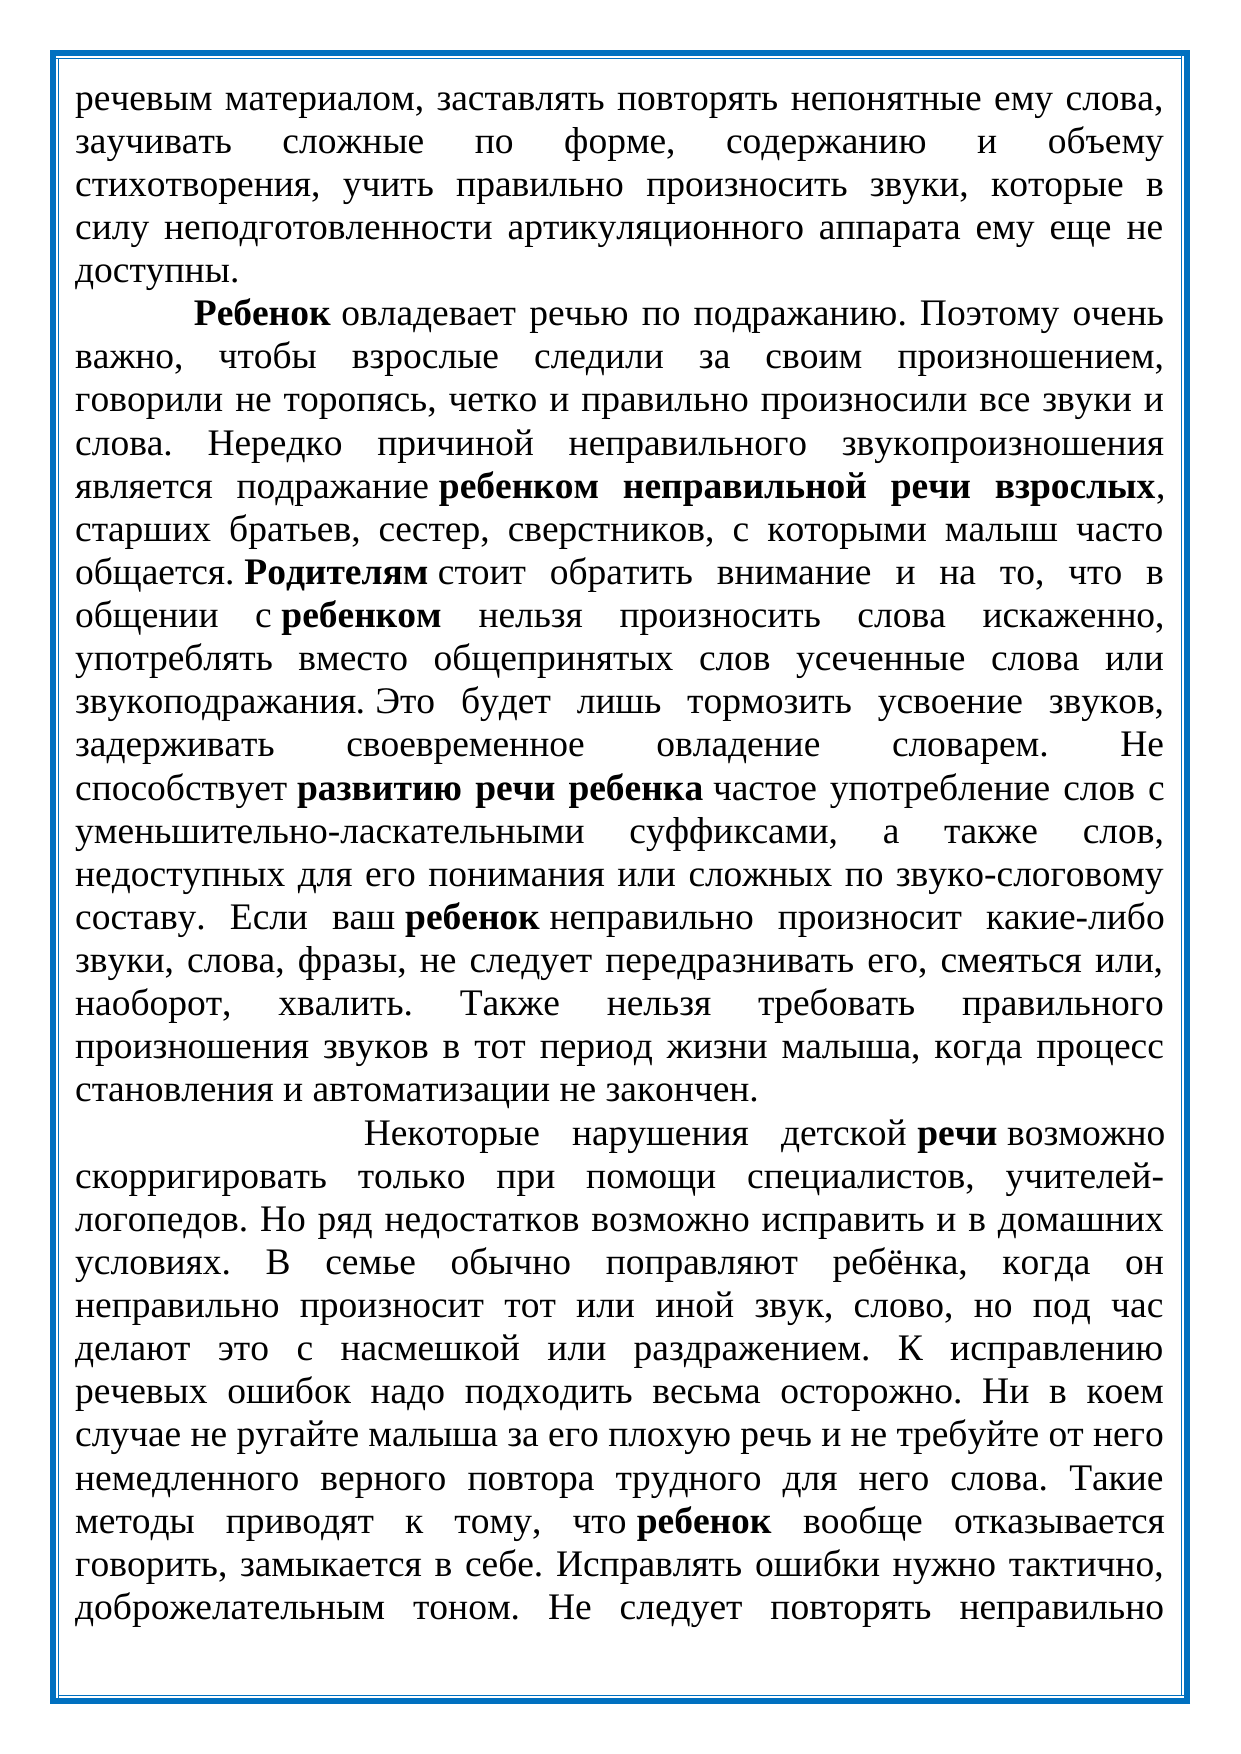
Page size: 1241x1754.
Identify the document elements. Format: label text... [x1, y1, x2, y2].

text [75, 1110, 1165, 1627]
text Ребенок овладевает речью по подражанию. Поэтому очень важно, чтобы взрослые следили за своим произношением, говорили не торопясь, четко и правильно произносили все звуки и слова. Нередко причиной неправильного звукопроизношения является подражание ребенком неправильной речи взрослых, старших братьев, сестер, сверстников, с которыми малыш часто общается. Родителям стоит обратить внимание и на то, что в общении с ребенком нельзя произносить слова искаженно, употреблять вместо общепринятых слов усеченные слова или звукоподражания. Это будет лишь тормозить усвоение звуков, задерживать своевременное овладение словарем. Не способствует развитию речи ребенка частое употребление слов с уменьшительно-ласкательными суффиксами, а также слов, недоступных для его понимания или сложных по звуко-слоговому составу. Если ваш ребенок неправильно произносит какие-либо звуки, слова, фразы, не следует передразнивать его, смеяться или, наоборот, хвалить. Также нельзя требовать правильного произношения звуков в тот период жизни малыша, когда процесс становления и автоматизации не закончен. [75, 291, 1165, 1110]
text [75, 75, 1165, 291]
